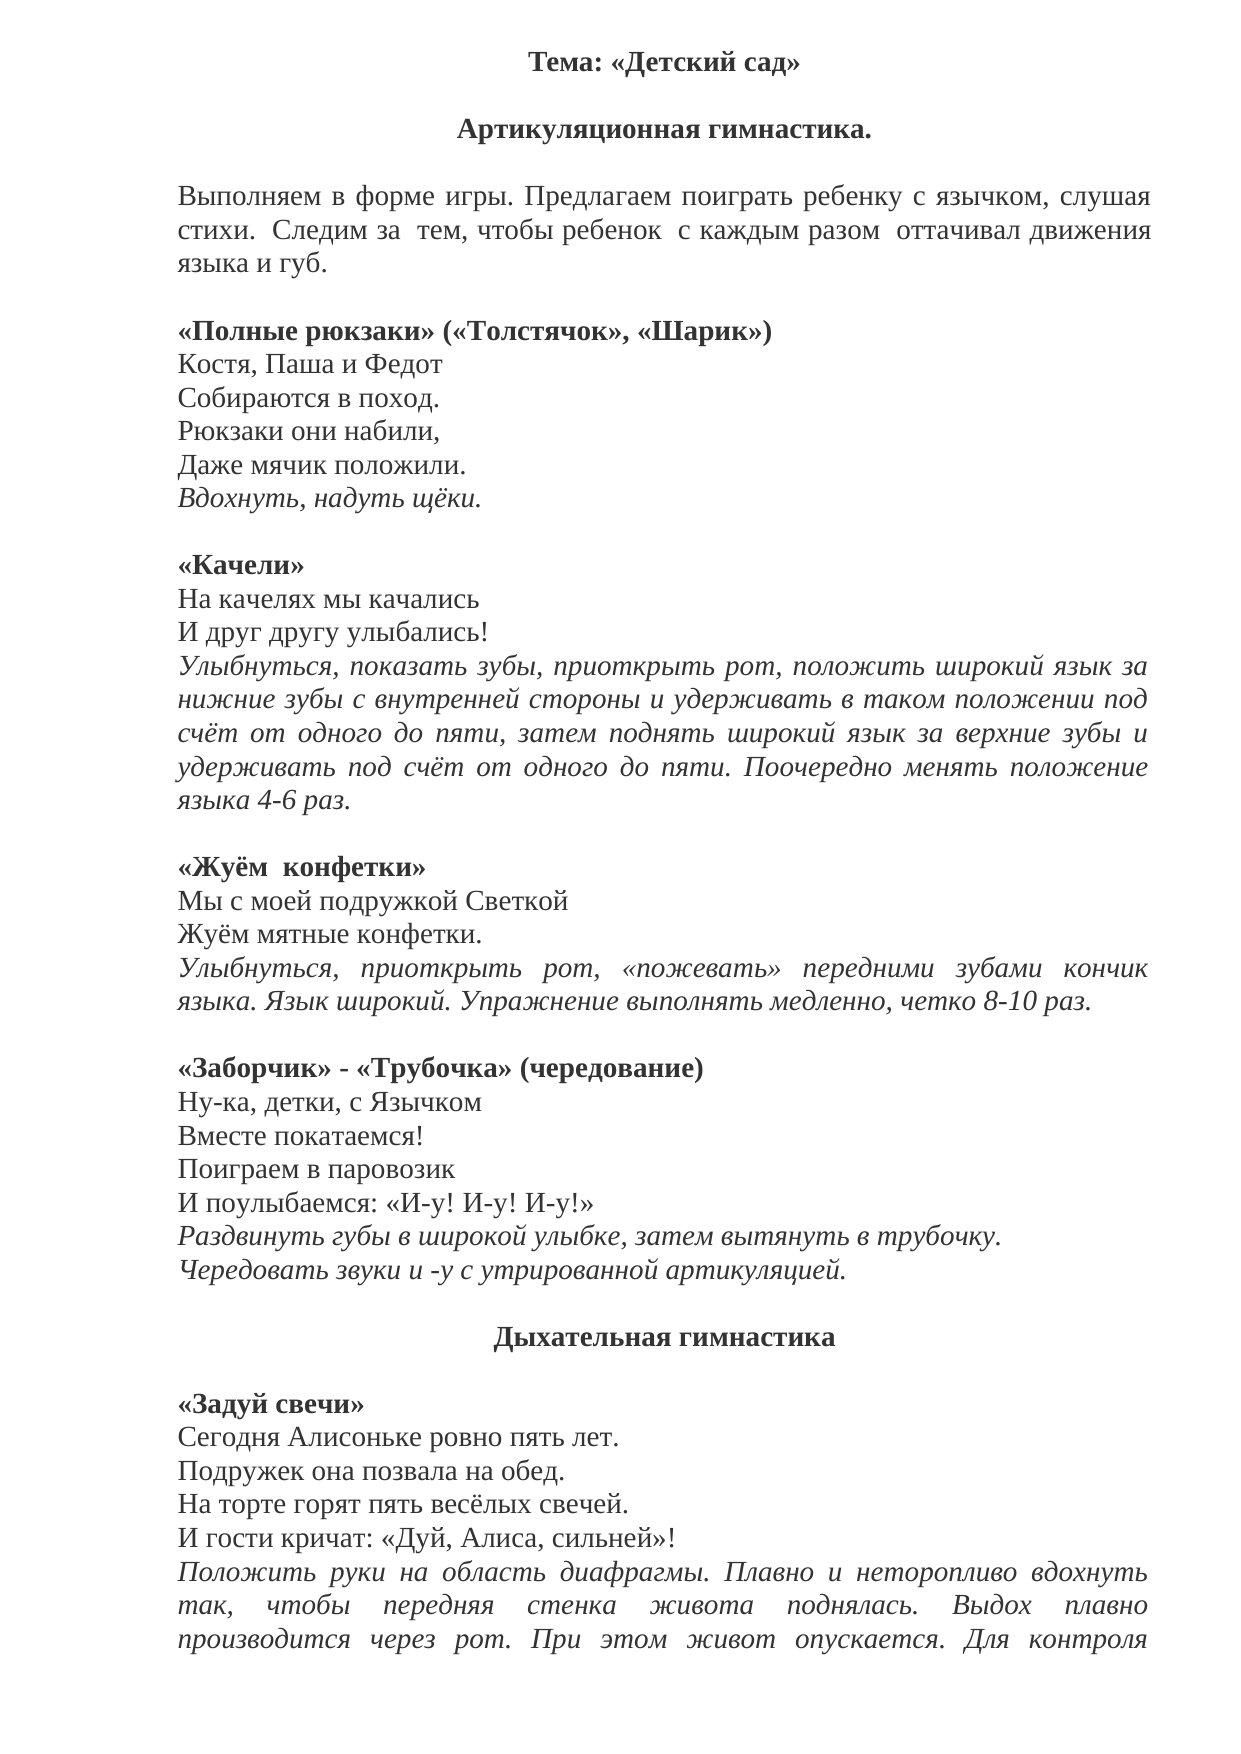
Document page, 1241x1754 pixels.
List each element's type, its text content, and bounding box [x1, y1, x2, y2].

text «Задуй свечи» [177, 1386, 1152, 1419]
text Улыбнуться, приоткрыть рот, «пожевать» передними зубами кончик языка. Язык широкий. Упражнение выполнять медленно, четко 8-10 раз. [177, 950, 1152, 1017]
text «Качели» [177, 547, 1152, 581]
text Мы с моей подружкой Светкой [177, 883, 1152, 916]
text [177, 1554, 1152, 1654]
text Тема: «Детский сад» [169, 44, 1159, 78]
text «Полные рюкзаки» («Толстячок», «Шарик») [177, 313, 1152, 346]
text Костя, Паша и Федот Собираются в поход. [177, 346, 1152, 413]
text Ну-ка, детки, с Язычком Вместе покатаемся! [177, 1084, 1152, 1151]
text Выполняем в форме игры. Предлагаем поиграть ребенку с язычком, слушая стихи. Следим за тем, чтобы ребенок с каждым разом оттачивал движения языка и губ. [177, 178, 1152, 279]
text Рюкзаки они набили, [177, 413, 1152, 447]
text Дыхательная гимнастика [177, 1319, 1152, 1352]
text «Заборчик» - «Трубочка» (чередование) [177, 1051, 1152, 1084]
text На торте горят пять весёлых свечей. [177, 1487, 1152, 1520]
text Артикуляционная гимнастика. [177, 111, 1152, 145]
text И друг другу улыбались! [177, 614, 1152, 648]
text Жуём мятные конфетки. [177, 916, 1152, 950]
text «Жуём конфетки» [177, 849, 1152, 883]
text Даже мячик положили. Вдохнуть, надуть щёки. [177, 447, 1152, 514]
text Поиграем в паровозик [177, 1151, 1152, 1185]
text Улыбнуться, показать зубы, приоткрыть рот, положить широкий язык за нижние зубы с внутренней стороны и удерживать в таком положении под счёт от одного до пяти, затем поднять широкий язык за верхние зубы и удерживать под счёт от одного до пяти. Поочередно менять положение языка 4-6 раз. [177, 648, 1152, 816]
text И поулыбаемся: «И-у! И-у! И-у!» Раздвинуть губы в широкой улыбке, затем вытянуть в трубочку. Чередовать звуки и -у с утрированной артикуляцией. [177, 1185, 1152, 1285]
text И гости кричат: «Дуй, Алиса, сильней»! [177, 1520, 1152, 1554]
text Подружек она позвала на обед. [177, 1453, 1152, 1487]
text На качелях мы качались [177, 581, 1152, 614]
text Сегодня Алисоньке ровно пять лет. [177, 1419, 1152, 1453]
